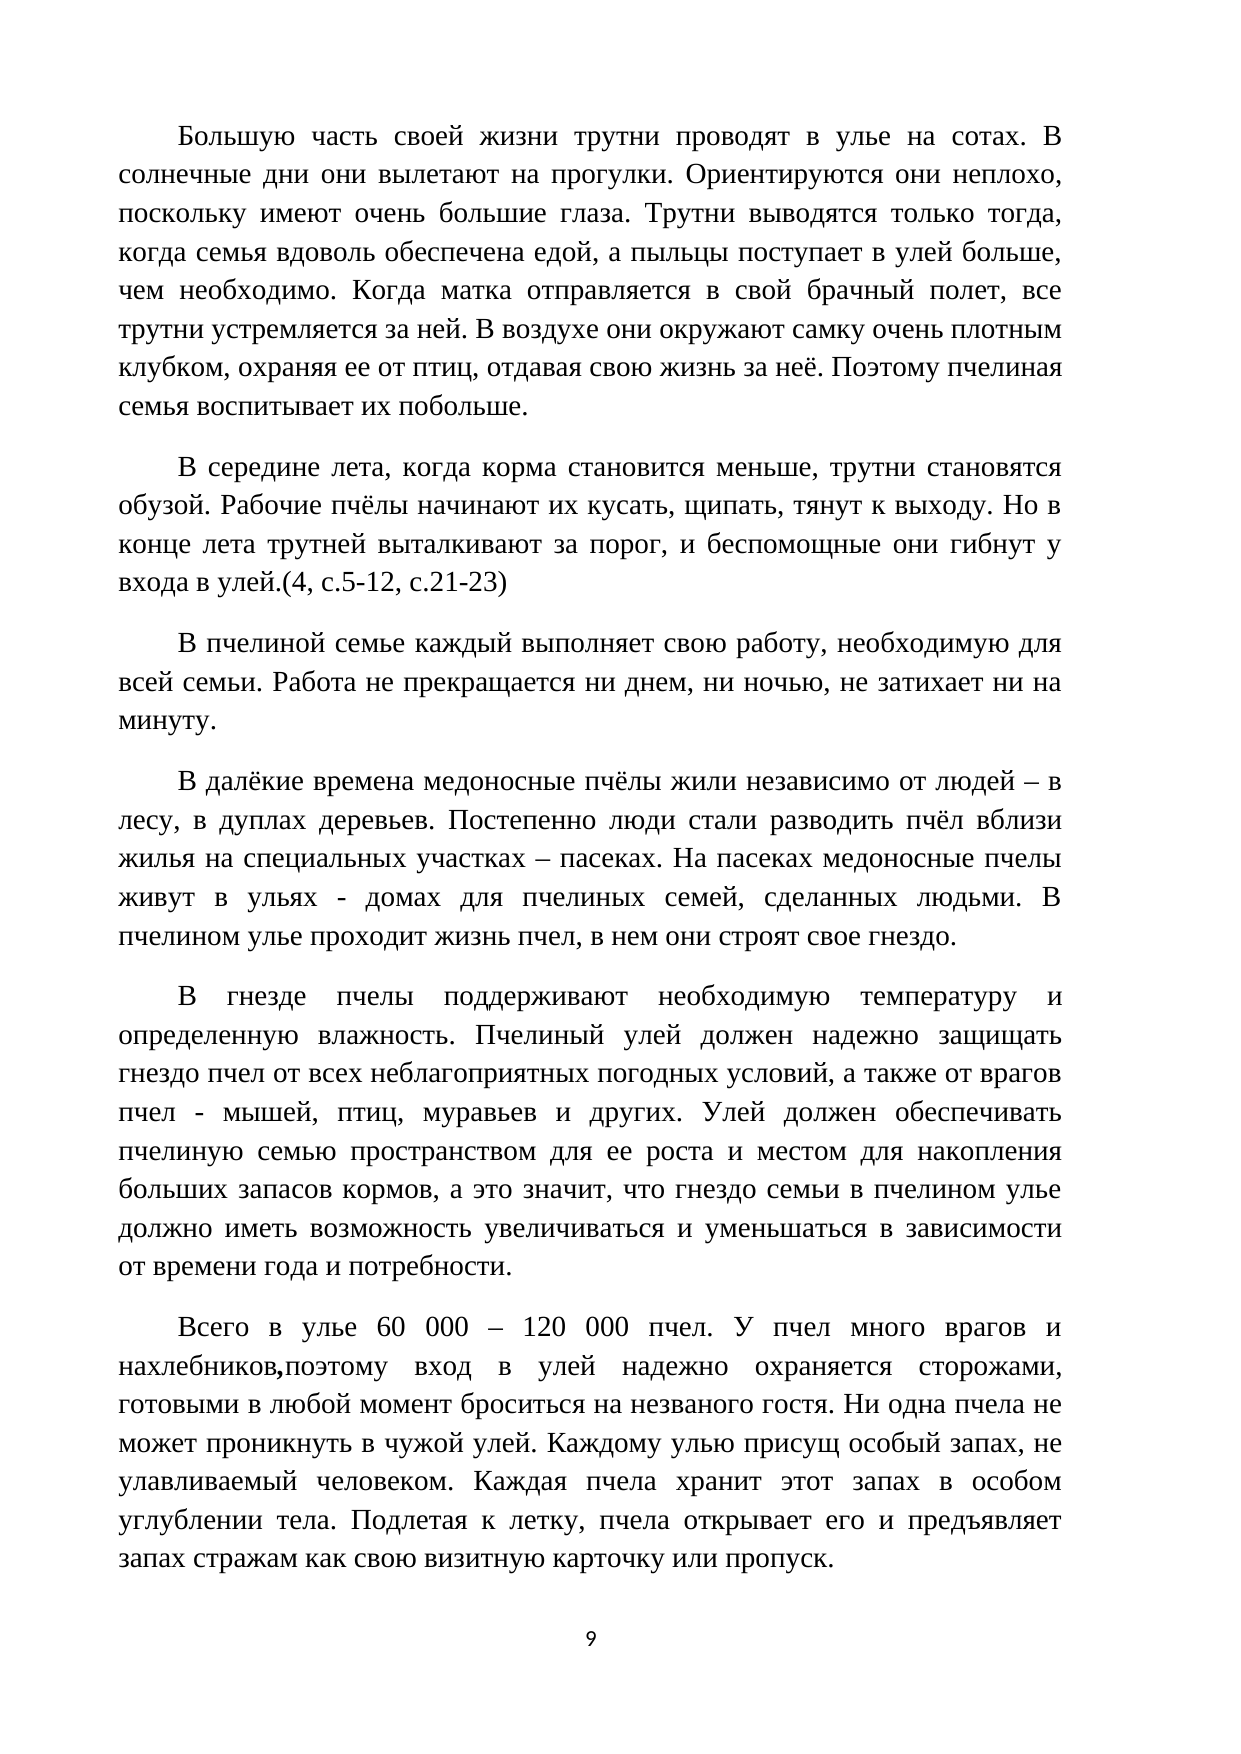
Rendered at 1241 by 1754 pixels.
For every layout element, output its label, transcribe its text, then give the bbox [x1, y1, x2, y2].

text Большую часть своей жизни трутни проводят в улье на сотах. В солнечные дни они вылетают на прогулки. Ориентируются они неплохо, поскольку имеют очень большие глаза. Трутни выводятся только тогда, когда семья вдоволь обеспечена едой, а пыльцы поступает в улей больше, чем необходимо. Когда матка отправляется в свой брачный полет, все трутни устремляется за ней. В воздухе они окружают самку очень плотным клубком, охраняя ее от птиц, отдавая свою жизнь за неё. Поэтому пчелиная семья воспитывает их побольше. [118, 118, 1063, 421]
text Всего в улье 60 000 – 120 000 пчел. У пчел много врагов и нахлебников,поэтому вход в улей надежно охраняется сторожами, готовыми в любой момент броситься на незваного гостя. Ни одна пчела не может проникнуть в чужой улей. Каждому улью присущ особый запах, не улавливаемый человеком. Каждая пчела хранит этот запах в особом углублении тела. Подлетая к летку, пчела открывает его и предъявляет запах стражам как свою визитную карточку или пропуск. [118, 1309, 1063, 1574]
text В середине лета, когда корма становится меньше, трутни становятся обузой. Рабочие пчёлы начинают их кусать, щипать, тянут к выходу. Но в конце лета трутней выталкивают за порог, и беспомощные они гибнут у входа в улей.(4, с.5-12, с.21-23) [118, 449, 1063, 598]
text В пчелиной семье каждый выполняет свою работу, необходимую для всей семьи. Работа не прекращается ни днем, ни ночью, не затихает ни на минуту. [118, 625, 1063, 736]
text В далёкие времена медоносные пчёлы жили независимо от людей – в лесу, в дуплах деревьев. Постепенно люди стали разводить пчёл вблизи жилья на специальных участках – пасеках. На пасеках медоносные пчелы живут в ульях - домах для пчелиных семей, сделанных людьми. В пчелином улье проходит жизнь пчел, в нем они строят свое гнездо. [118, 763, 1063, 951]
text В гнезде пчелы поддерживают необходимую температуру и определенную влажность. Пчелиный улей должен надежно защищать гнездо пчел от всех неблагоприятных погодных условий, а также от врагов пчел - мышей, птиц, муравьев и других. Улей должен обеспечивать пчелиную семью пространством для ее роста и местом для накопления больших запасов кормов, а это значит, что гнездо семьи в пчелином улье должно иметь возможность увеличиваться и уменьшаться в зависимости от времени года и потребности. [118, 978, 1063, 1282]
